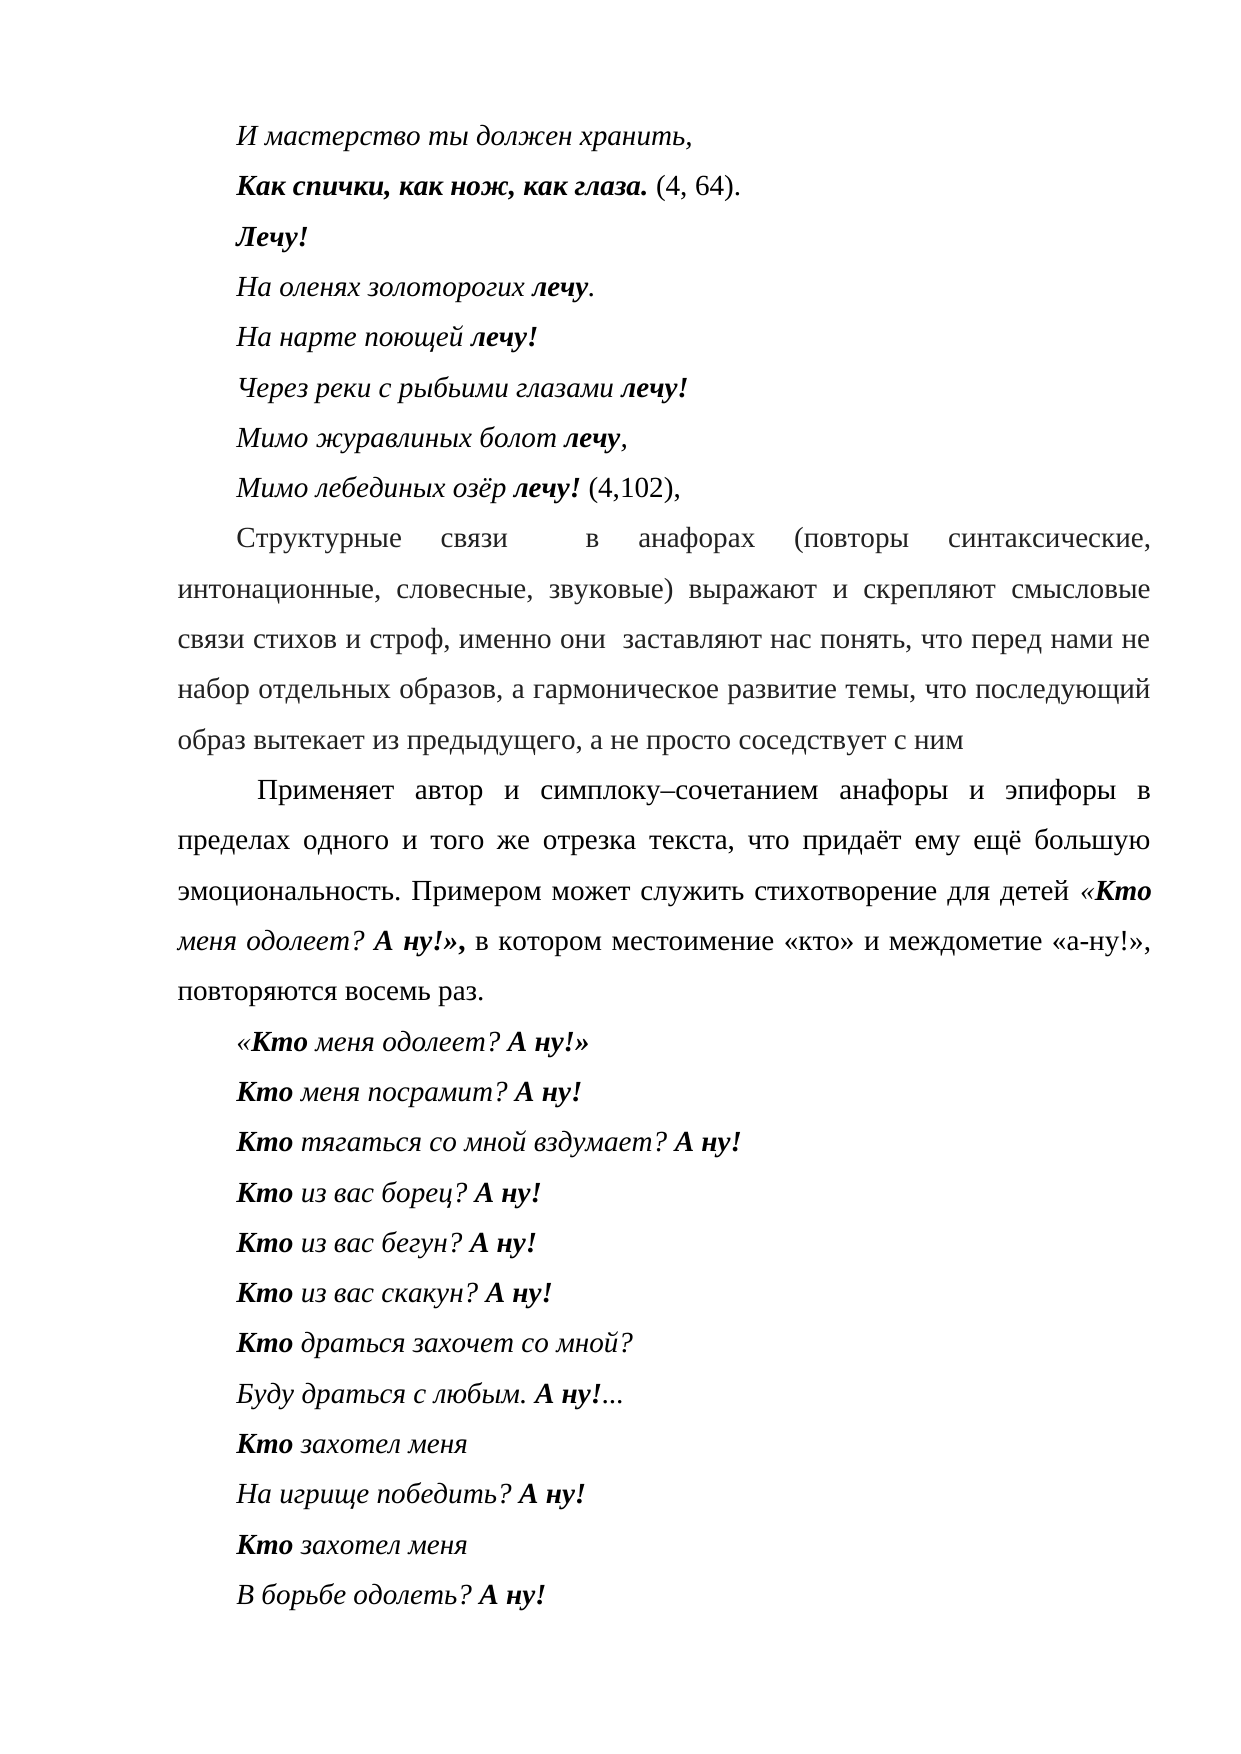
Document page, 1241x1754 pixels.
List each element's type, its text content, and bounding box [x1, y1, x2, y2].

text И мастерство ты должен хранить, [177, 118, 1152, 152]
text Мимо лебединых озёр лечу! (4,102), [177, 470, 1152, 504]
text Применяет автор и симплоку–сочетанием анафоры и эпифоры в пределах одного и того же отрезка текста, что придаёт ему ещё большую эмоциональность. Примером может служить стихотворение для детей «Кто меня одолеет? А ну!», в котором местоимение «кто» и междометие «а-ну!», повторяются восемь раз. [177, 772, 1152, 1007]
text Кто драться захочет со мной? [177, 1326, 1152, 1359]
text Кто из вас бегун? А ну! [177, 1225, 1152, 1258]
text Мимо журавлиных болот лечу, [177, 420, 1152, 453]
text На игрище победить? А ну! [177, 1477, 1152, 1510]
text Лечу! [177, 219, 1152, 252]
text Через реки с рыбьими глазами лечу! [177, 370, 1152, 403]
text Кто захотел меня [177, 1426, 1152, 1460]
text Структурные связи в анафорах (повторы синтаксические, интонационные, словесные, звуковые) выражают и скрепляют смысловые связи стихов и строф, именно они заставляют нас понять, что перед нами не набор отдельных образов, а гармоническое развитие темы, что последующий образ вытекает из предыдущего, а не просто соседствует с ним [177, 521, 1152, 755]
text Кто из вас борец? А ну! [177, 1175, 1152, 1208]
text Кто захотел меня [177, 1527, 1152, 1560]
text В борьбе одолеть? А ну! [177, 1577, 1152, 1611]
text На оленях золоторогих лечу. [177, 269, 1152, 303]
text Буду драться с любым. А ну!... [177, 1376, 1152, 1409]
text «Кто меня одолеет? А ну!» [177, 1024, 1152, 1057]
text Кто меня посрамит? А ну! [177, 1074, 1152, 1108]
text На нарте поющей лечу! [177, 319, 1152, 353]
text Кто из вас скакун? А ну! [177, 1275, 1152, 1309]
text Кто тягаться со мной вздумает? А ну! [177, 1124, 1152, 1158]
text Как спички, как нож, как глаза. (4, 64). [177, 168, 1152, 202]
